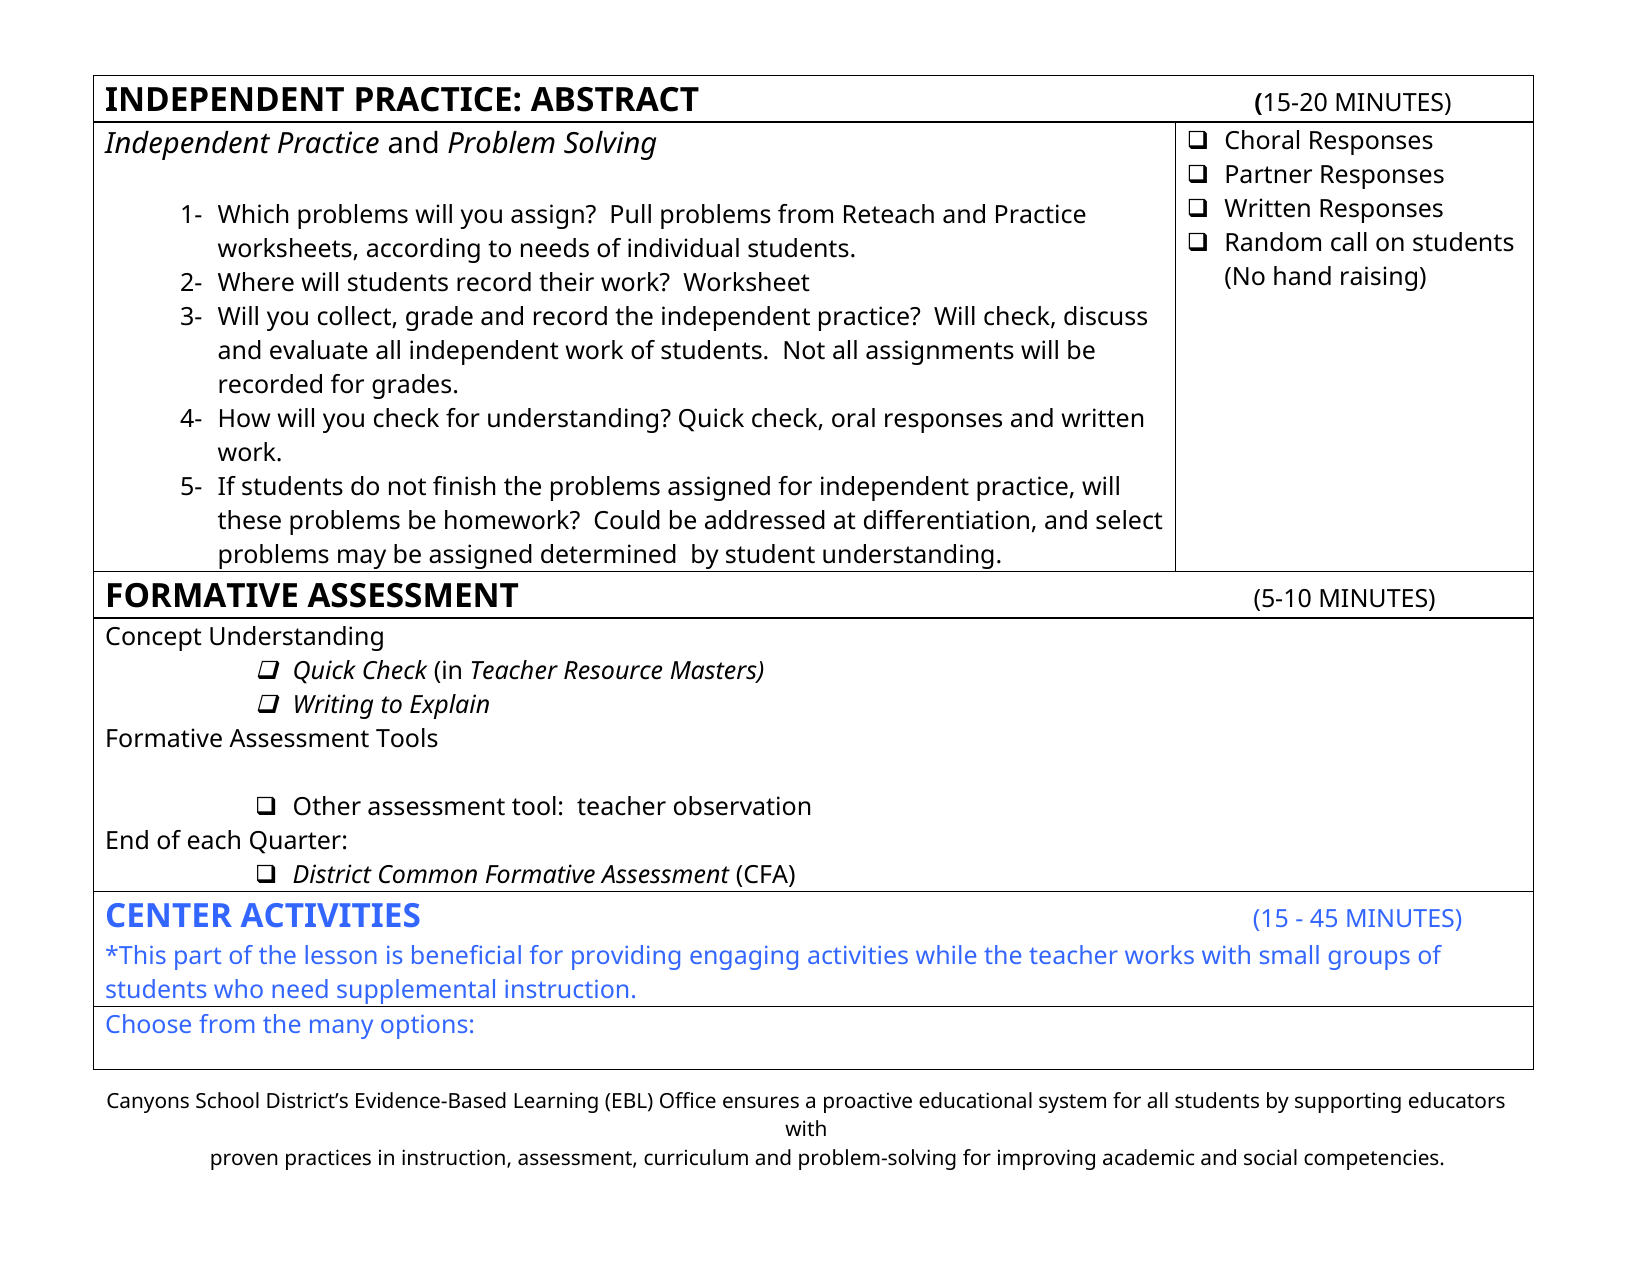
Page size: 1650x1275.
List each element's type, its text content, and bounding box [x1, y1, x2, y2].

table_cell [1176, 123, 1533, 571]
table_cell FORMATIVE ASSESSMENT (5-10 MINUTES) [94, 572, 1533, 617]
table_cell Independent Practice and Problem Solving Which problems will you assign? Pull problems from Reteach and Practice worksheets, according to needs of individual students. Where will students record their work? Worksheet Will you collect, grade and record the independent practice? Will check, discuss and evaluate all independent work of students. Not all assignments will be recorded for grades. How will you check for understanding? Quick check, oral responses and written work. If students do not finish the problems assigned for independent practice, will these problems be homework? Could be addressed at differentiation, and select problems may be assigned determined by student understanding. [94, 123, 1175, 571]
table_cell CENTER ACTIVITIES (15 - 45 MINUTES) *This part of the lesson is beneficial for providing engaging activities while the teacher works with small groups of students who need supplemental instruction. [94, 892, 1533, 1006]
table_cell INDEPENDENT PRACTICE: ABSTRACT (15-20 MINUTES) [94, 76, 1533, 121]
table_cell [94, 1007, 1533, 1069]
table_cell Concept Understanding Quick Check (in Teacher Resource Masters) Writing to Explain Formative Assessment Tools Other assessment tool: teacher observation End of each Quarter: District Common Formative Assessment (CFA) [94, 619, 1533, 891]
